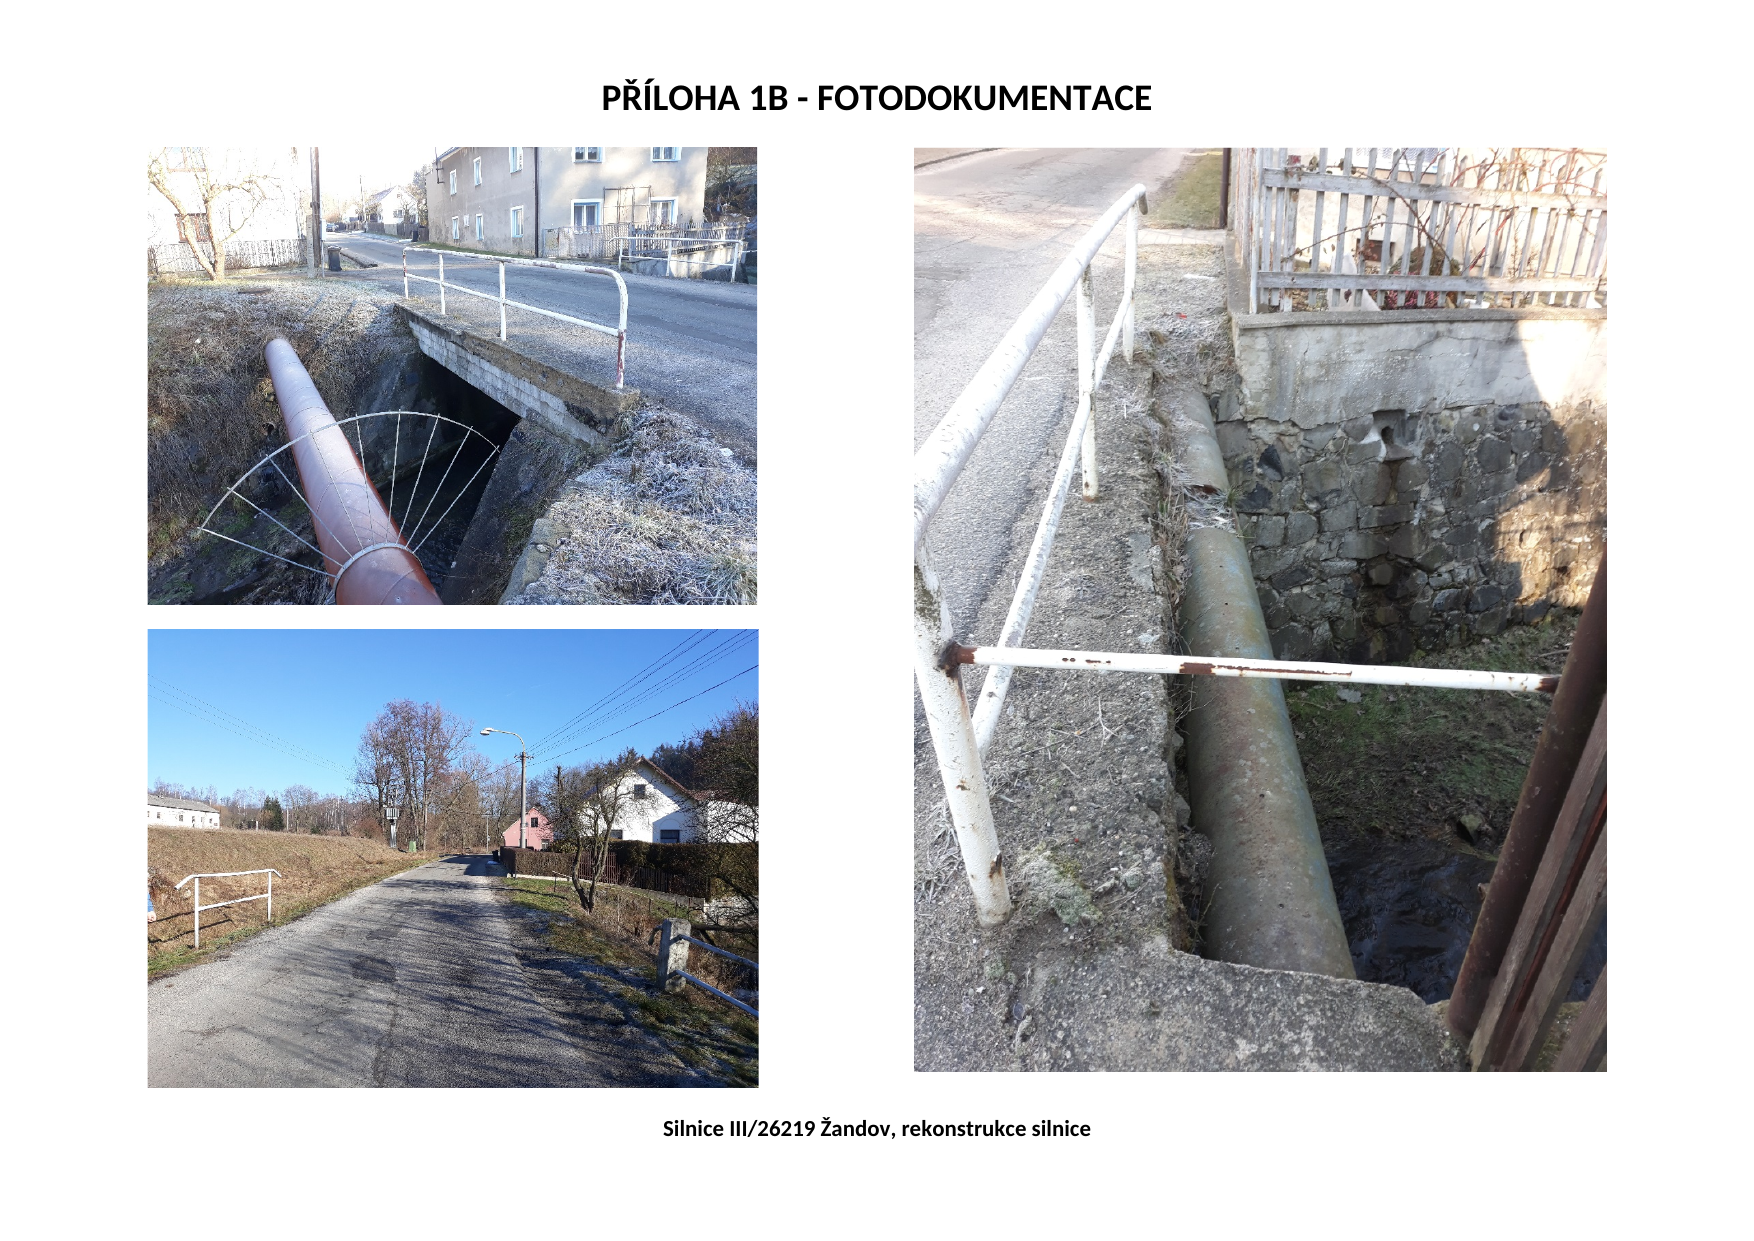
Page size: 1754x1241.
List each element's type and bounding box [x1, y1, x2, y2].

picture [914, 149, 1607, 1071]
picture [147, 147, 758, 605]
picture [147, 629, 759, 1088]
